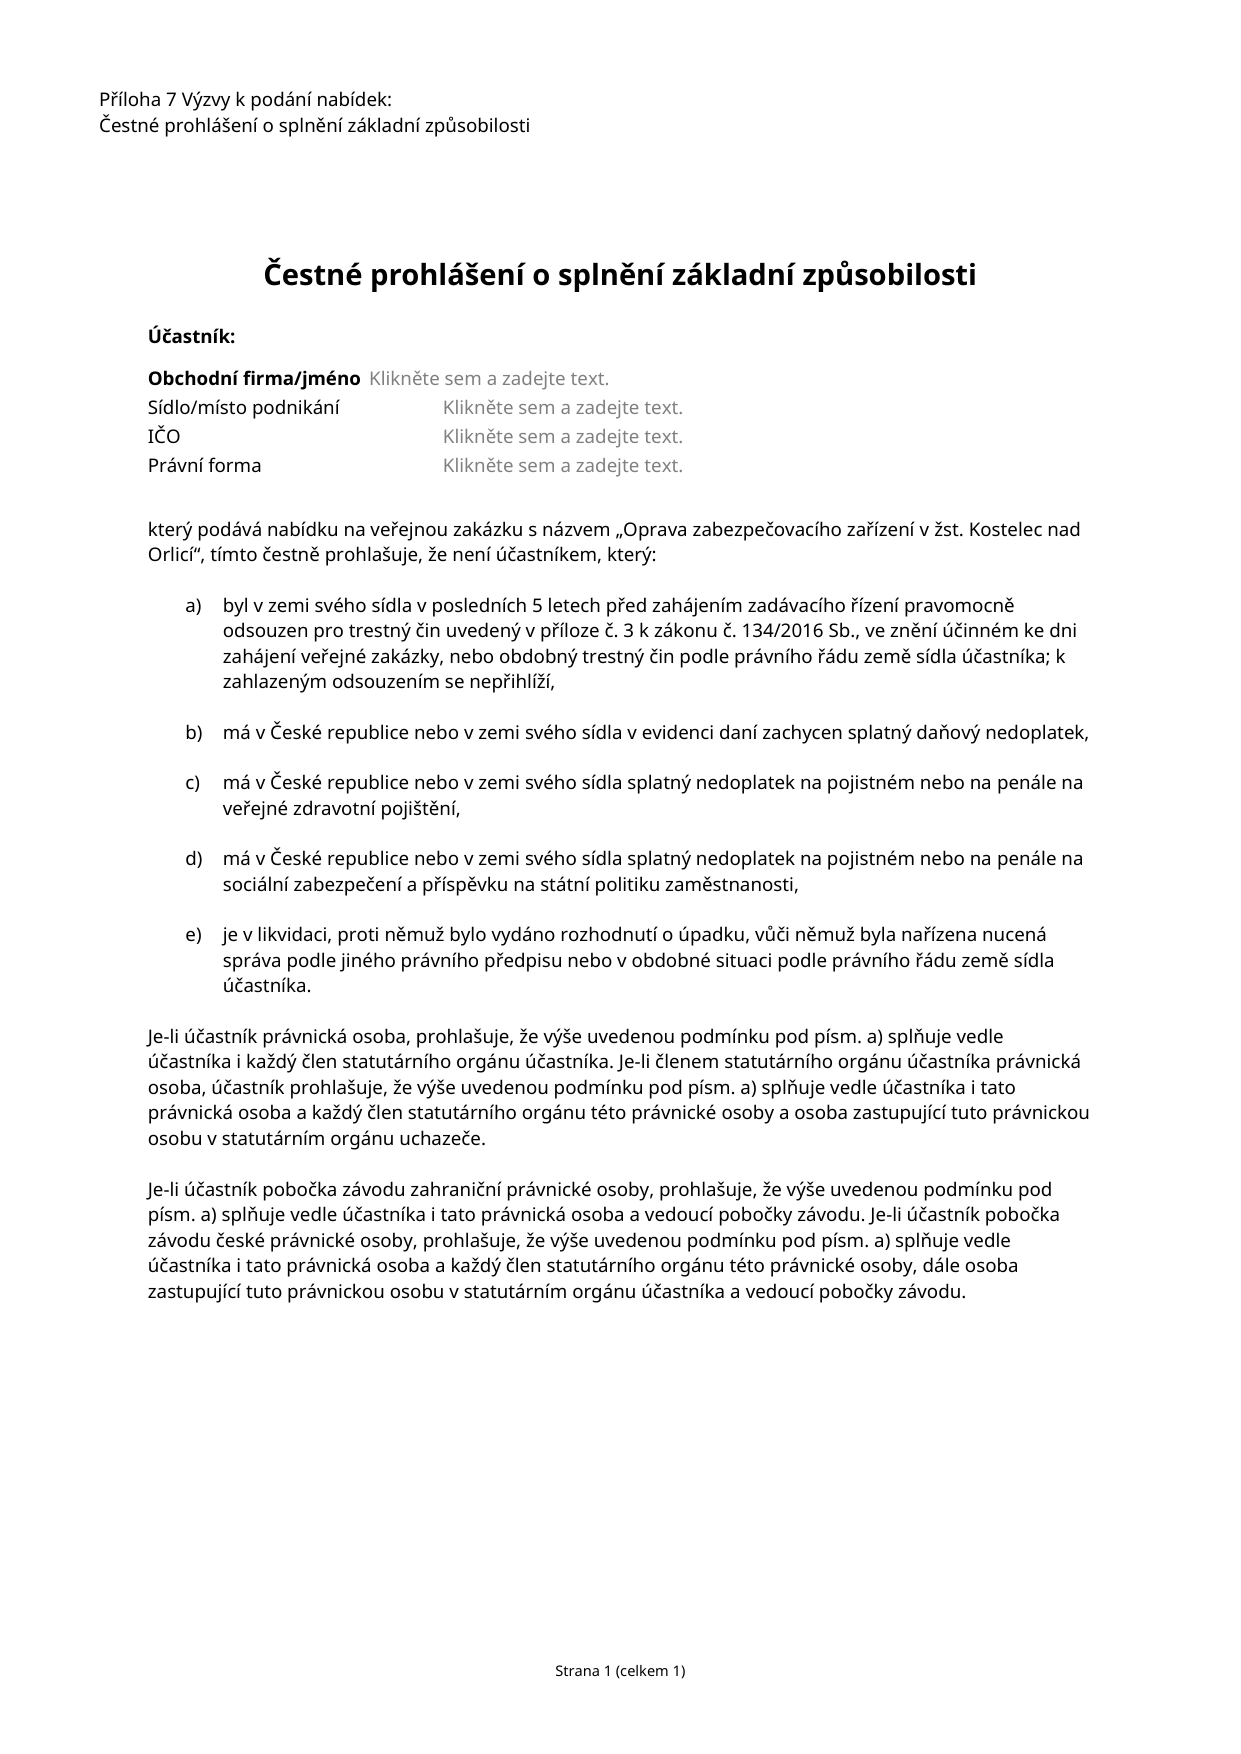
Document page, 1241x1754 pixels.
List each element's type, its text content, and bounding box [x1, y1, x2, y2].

text který podává nabídku na veřejnou zakázku s názvem „Oprava zabezpečovacího zařízení v žst. Kostelec nad Orlicí“, tímto čestně prohlašuje, že není účastníkem, který: [148, 516, 1093, 567]
text Obchodní firma/jméno [148, 362, 1093, 391]
text Je-li účastník pobočka závodu zahraniční právnické osoby, prohlašuje, že výše uvedenou podmínku pod písm. a) splňuje vedle účastníka i tato právnická osoba a vedoucí pobočky závodu. Je-li účastník pobočka závodu české právnické osoby, prohlašuje, že výše uvedenou podmínku pod písm. a) splňuje vedle účastníka i tato právnická osoba a každý člen statutárního orgánu této právnické osoby, dále osoba zastupující tuto právnickou osobu v statutárním orgánu účastníka a vedoucí pobočky závodu. [148, 1176, 1093, 1304]
title Čestné prohlášení o splnění základní způsobilosti [148, 254, 1093, 293]
list má v České republice nebo v zemi svého sídla splatný nedoplatek na pojistném nebo na penále na sociální zabezpečení a příspěvku na státní politiku zaměstnanosti, [185, 846, 1093, 897]
list má v České republice nebo v zemi svého sídla splatný nedoplatek na pojistném nebo na penále na veřejné zdravotní pojištění, [185, 769, 1093, 821]
list je v likvidaci, proti němuž bylo vydáno rozhodnutí o úpadku, vůči němuž byla nařízena nucená správa podle jiného právního předpisu nebo v obdobné situaci podle právního řádu země sídla účastníka. [185, 922, 1093, 998]
text Účastník: [148, 318, 1093, 349]
text Je-li účastník právnická osoba, prohlašuje, že výše uvedenou podmínku pod písm. a) splňuje vedle účastníka i každý člen statutárního orgánu účastníka. Je-li členem statutárního orgánu účastníka právnická osoba, účastník prohlašuje, že výše uvedenou podmínku pod písm. a) splňuje vedle účastníka i tato právnická osoba a každý člen statutárního orgánu této právnické osoby a osoba zastupující tuto právnickou osobu v statutárním orgánu uchazeče. [148, 1023, 1093, 1151]
text IČO [148, 420, 1093, 449]
text Sídlo/místo podnikání [148, 391, 1093, 420]
list byl v zemi svého sídla v posledních 5 letech před zahájením zadávacího řízení pravomocně odsouzen pro trestný čin uvedený v příloze č. 3 k zákonu č. 134/2016 Sb., ve znění účinném ke dni zahájení veřejné zakázky, nebo obdobný trestný čin podle právního řádu země sídla účastníka; k zahlazeným odsouzením se nepřihlíží, [185, 592, 1093, 694]
text Právní forma [148, 449, 1093, 478]
list má v České republice nebo v zemi svého sídla v evidenci daní zachycen splatný daňový nedoplatek, [185, 719, 1093, 744]
